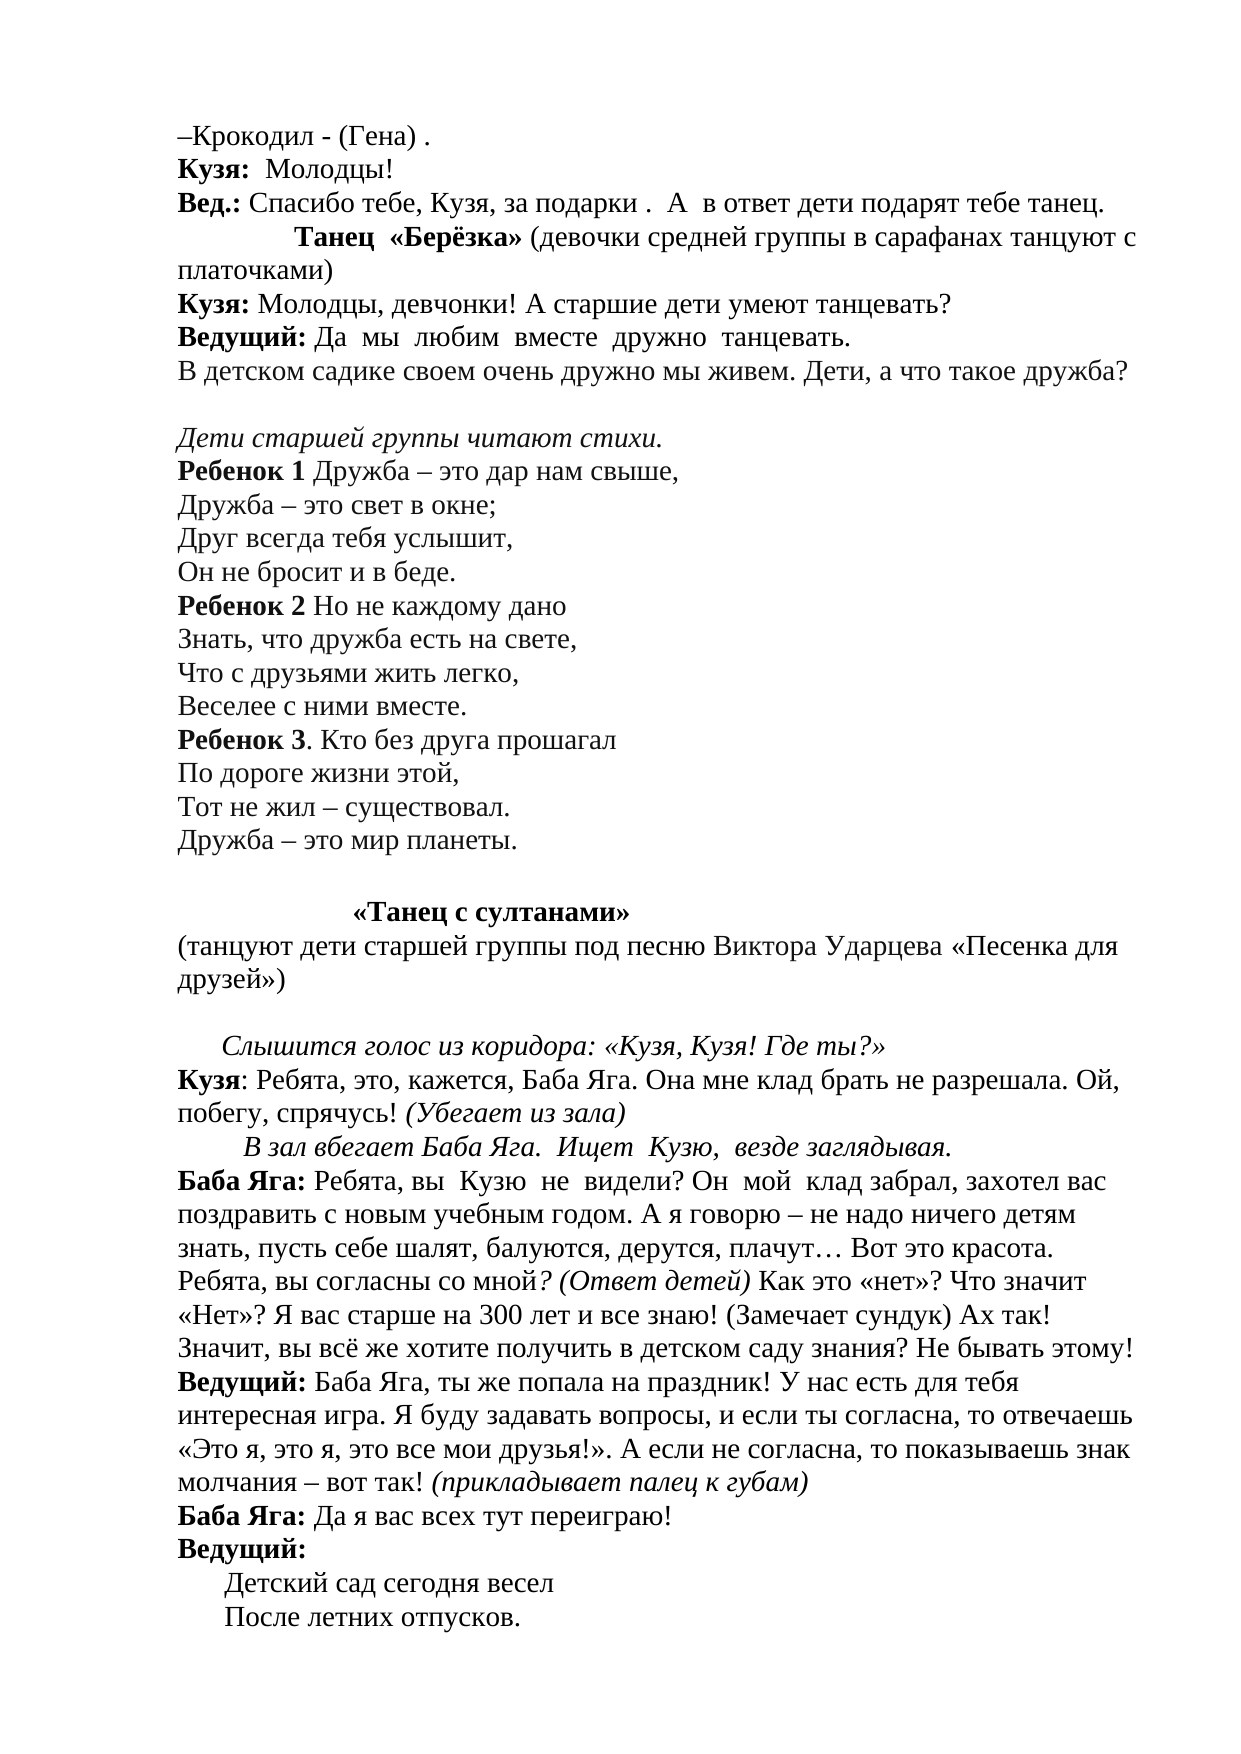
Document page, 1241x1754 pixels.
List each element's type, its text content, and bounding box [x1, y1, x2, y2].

text Друг всегда тебя услышит, [177, 521, 1152, 554]
text Ребенок 1 Дружба – это дар нам свыше, [177, 453, 1152, 487]
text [224, 1565, 1152, 1632]
text По дороге жизни этой, [177, 755, 1152, 789]
text Кузя: Молодцы, девчонки! А старшие дети умеют танцевать? Ведущий: Да мы любим вместе дружно танцевать. [177, 286, 1152, 353]
text Ребенок 3. Кто без друга прошагал [177, 722, 1152, 755]
text Баба Яга: Ребята, вы Кузю не видели? Он мой клад забрал, захотел вас поздравить с новым учебным годом. А я говорю – не надо ничего детям знать, пусть себе шалят, балуются, дерутся, плачут… Вот это красота. Ребята, вы согласны со мной? (Ответ детей) Как это «нет»? Что значит «Нет»? Я вас старше на 300 лет и все знаю! (Замечает сундук) Ах так! Значит, вы всё же хотите получить в детском саду знания? Не бывать этому! Ведущий: Баба Яга, ты же попала на праздник! У нас есть для тебя интересная игра. Я буду задавать вопросы, и если ты согласна, то отвечаешь «Это я, это я, это все мои друзья!». А если не согласна, то показываешь знак молчания – вот так! (прикладывает палец к губам) Баба Яга: Да я вас всех тут переиграю! Ведущий: [177, 1163, 1152, 1565]
text Знать, что дружба есть на свете, [177, 621, 1152, 655]
text В зал вбегает Баба Яга. Ищет Кузю, везде заглядывая. [177, 1129, 1152, 1163]
text Ребенок 2 Но не каждому дано [177, 588, 1152, 621]
text –Крокодил - (Гена) . [177, 118, 1152, 152]
text Дружба – это свет в окне; [177, 487, 1152, 521]
text Дети старшей группы читают стихи. [177, 420, 1152, 453]
text Вед.: Спасибо тебе, Кузя, за подарки . А в ответ дети подарят тебе танец. [177, 185, 1152, 219]
text Что с друзьями жить легко, [177, 655, 1152, 688]
text Дружба – это мир планеты. [177, 822, 1152, 856]
text Тот не жил – существовал. [177, 789, 1152, 822]
text Слышится голос из коридора: «Кузя, Кузя! Где ты?» [177, 1028, 1152, 1062]
text Танец «Берёзка» (девочки средней группы в сарафанах танцуют с платочками) [177, 219, 1152, 286]
text В детском садике своем очень дружно мы живем. Дети, а что такое дружба? [177, 353, 1152, 386]
text Кузя: Ребята, это, кажется, Баба Яга. Она мне клад брать не разрешала. Ой, побегу, спрячусь! (Убегает из зала) [177, 1062, 1152, 1129]
text Он не бросит и в беде. [177, 554, 1152, 588]
text «Танец с султанами» [177, 894, 1152, 928]
text (танцуют дети старшей группы под песню Виктора Ударцева «Песенка для друзей») [177, 928, 1152, 995]
text Кузя: Молодцы! [177, 152, 1152, 185]
text Веселее с ними вместе. [177, 688, 1152, 722]
